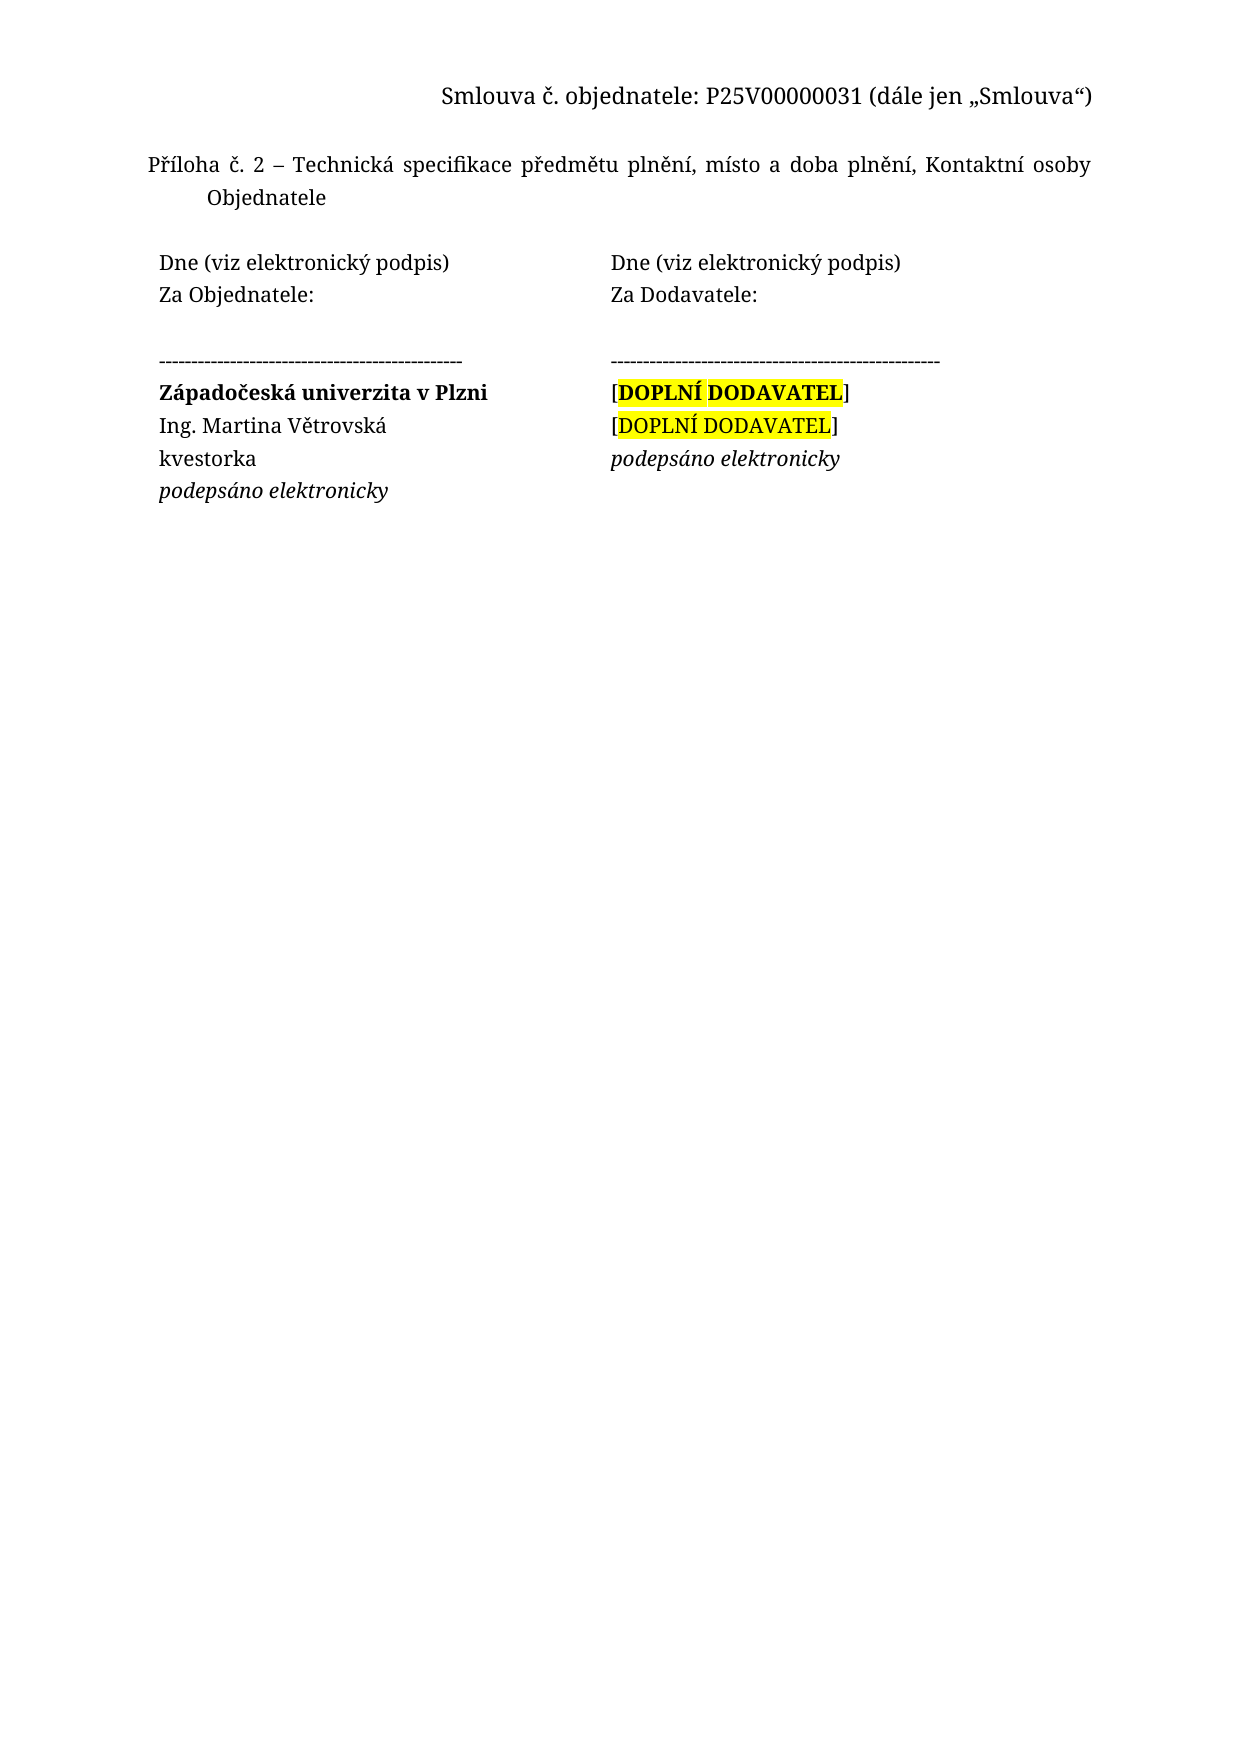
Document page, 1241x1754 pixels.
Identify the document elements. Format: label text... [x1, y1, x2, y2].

table_header Dne (viz elektronický podpis) Za Objednatele: ----------------------------------------------- Západočeská univerzita v Plzni Ing. Martina Větrovská kvestorka podepsáno elektronicky [148, 248, 599, 508]
table_header Dne (viz elektronický podpis) Za Dodavatele: --------------------------------------------------- [DOPLNÍ DODAVATEL] [DOPLNÍ DODAVATEL] podepsáno elektronicky [599, 248, 1051, 508]
text Příloha č. 2 – Technická specifikace předmětu plnění, místo a doba plnění, Kontaktní osoby Objednatele [148, 150, 1093, 211]
